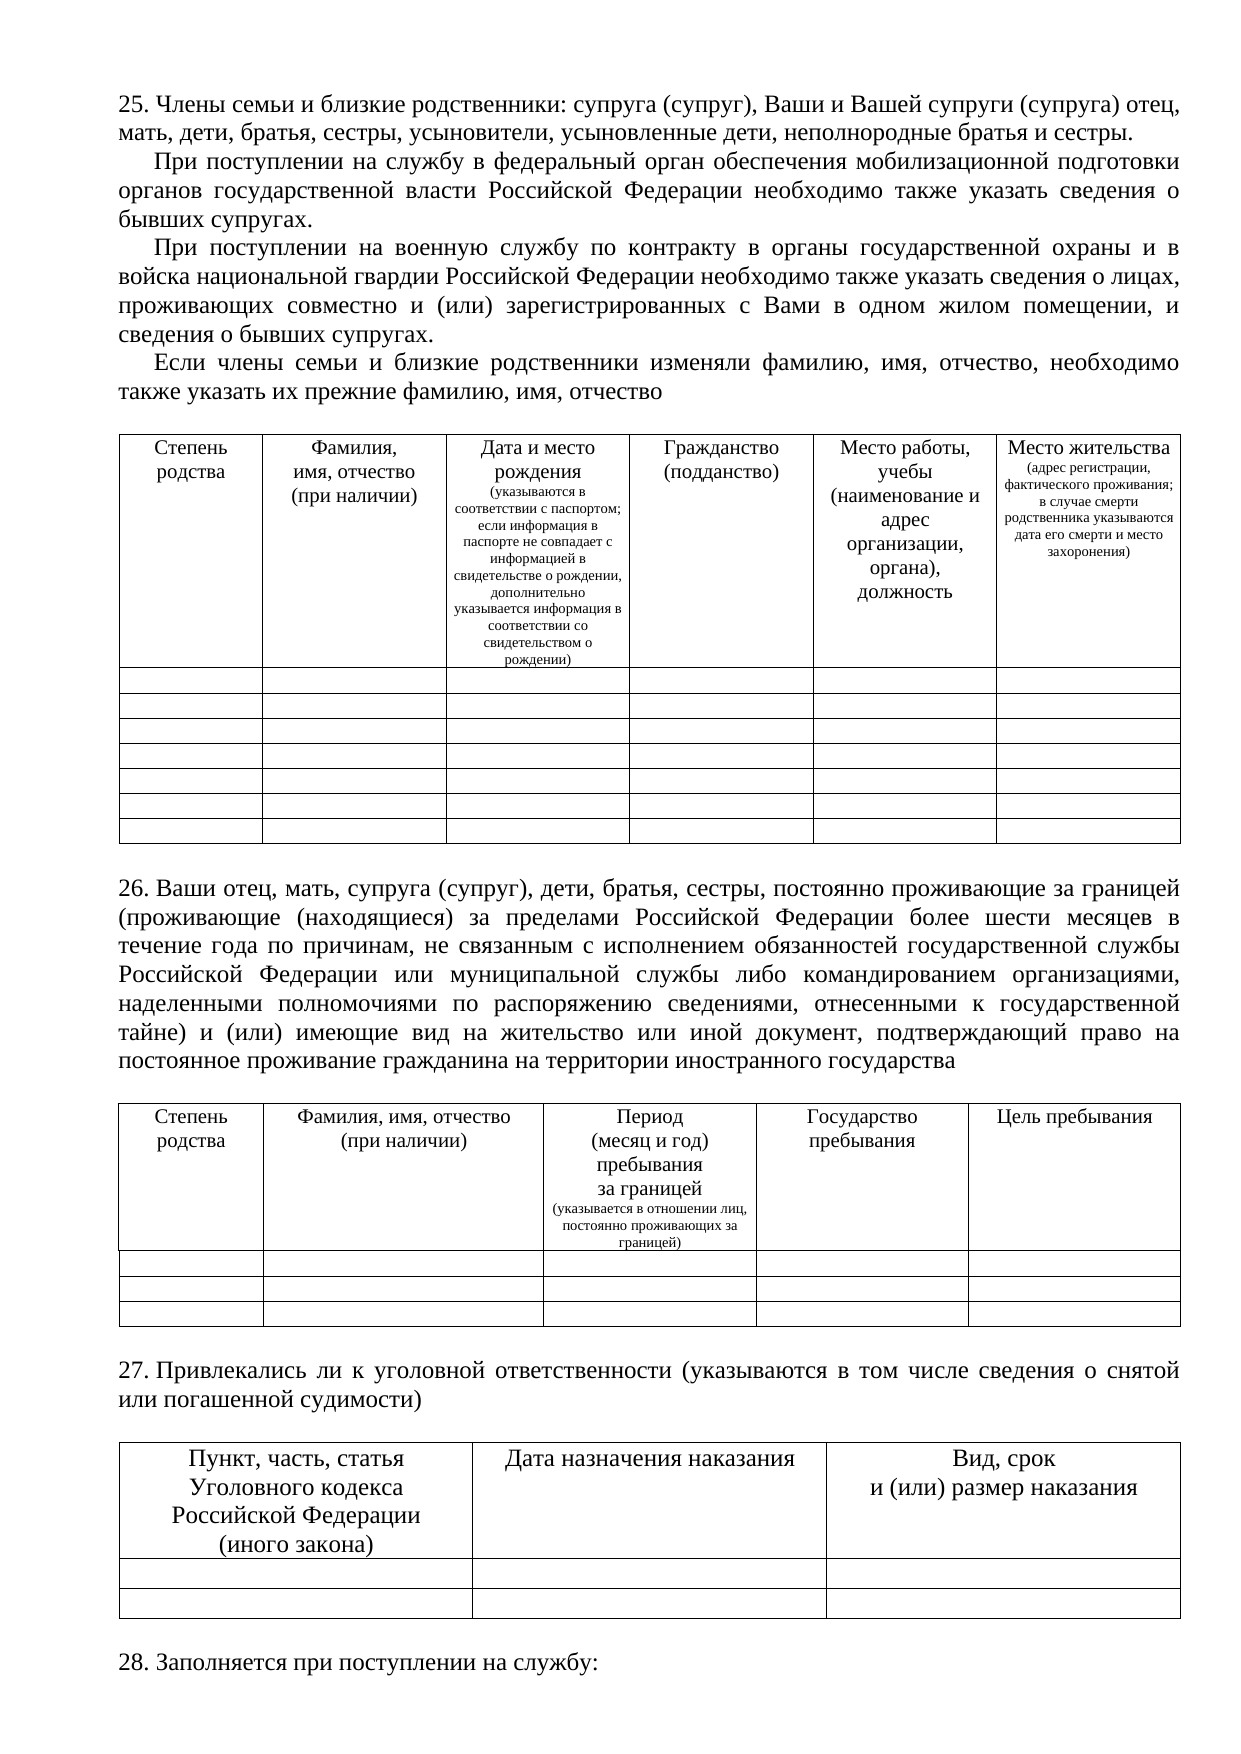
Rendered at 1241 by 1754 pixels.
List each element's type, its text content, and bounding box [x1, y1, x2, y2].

table_cell [120, 744, 262, 768]
table_cell [997, 744, 1180, 768]
table_cell [969, 1302, 1180, 1326]
table_cell [264, 1251, 543, 1276]
table_cell [757, 1277, 968, 1301]
table_cell [814, 744, 996, 768]
table_cell [120, 1277, 263, 1301]
table_cell [630, 769, 813, 793]
table_cell [630, 719, 813, 743]
table_cell [814, 719, 996, 743]
table_cell [630, 668, 813, 692]
text 27. Привлекались ли к уголовной ответственности (указываются в том числе сведения о снятой или погашенной судимости) [118, 1356, 1181, 1413]
table_cell [757, 1302, 968, 1326]
table_header Вид, срок и (или) размер наказания [827, 1443, 1180, 1558]
table_cell [757, 1251, 968, 1276]
table_cell [263, 819, 446, 843]
table_cell [263, 719, 446, 743]
table_cell [544, 1251, 756, 1276]
table_header Дата назначения наказания [473, 1443, 826, 1558]
table_cell [814, 769, 996, 793]
table_cell [827, 1589, 1180, 1617]
table_cell [544, 1277, 756, 1301]
table_cell [997, 794, 1180, 818]
text 26. Ваши отец, мать, супруга (супруг), дети, братья, сестры, постоянно проживающие за границей (проживающие (находящиеся) за пределами Российской Федерации более шести месяцев в течение года по причинам, не связанным с исполнением обязанностей государственной службы Российской Федерации или муниципальной службы либо командированием организациями, наделенными полномочиями по распоряжению сведениями, отнесенными к государственной тайне) и (или) имеющие вид на жительство или иной документ, подтверждающий право на постоянное проживание гражданина на территории иностранного государства [118, 873, 1181, 1074]
table_cell [263, 769, 446, 793]
table_cell [264, 1302, 543, 1326]
table_cell [827, 1559, 1180, 1588]
table_header Цель пребывания [969, 1104, 1180, 1250]
table_cell [630, 794, 813, 818]
table_header Место жительства (адрес регистрации, фактического проживания; в случае смерти родственника указываются дата его смерти и место захоронения) [997, 435, 1180, 667]
table_cell [447, 744, 629, 768]
text 25. Члены семьи и близкие родственники: супруга (супруг), Ваши и Вашей супруги (супруга) отец, мать, дети, братья, сестры, усыновители, усыновленные дети, неполнородные братья и сестры. [118, 89, 1181, 146]
table_cell [120, 769, 262, 793]
table_cell [447, 694, 629, 717]
text При поступлении на военную службу по контракту в органы государственной охраны и в войска национальной гвардии Российской Федерации необходимо также указать сведения о лицах, проживающих совместно и (или) зарегистрированных с Вами в одном жилом помещении, и сведения о бывших супругах. [118, 232, 1181, 347]
table_cell [120, 1589, 472, 1617]
table_cell [447, 668, 629, 692]
table_cell [997, 719, 1180, 743]
table_cell [997, 694, 1180, 717]
table_header Государство пребывания [757, 1104, 968, 1250]
table_cell [630, 744, 813, 768]
table_cell [473, 1589, 826, 1617]
table_header Фамилия, имя, отчество (при наличии) [264, 1104, 543, 1250]
table_cell [969, 1251, 1180, 1276]
table_cell [997, 668, 1180, 692]
table_cell [814, 794, 996, 818]
table_cell [997, 769, 1180, 793]
table_cell [814, 668, 996, 692]
text Если члены семьи и близкие родственники изменяли фамилию, имя, отчество, необходимо также указать их прежние фамилию, имя, отчество [118, 347, 1181, 405]
table_cell [120, 694, 262, 717]
table_cell [120, 1559, 472, 1588]
table_header Дата и место рождения (указываются в соответствии с паспортом; если информация в паспорте не совпадает с информацией в свидетельстве о рождении, дополнительно указывается информация в соответствии со свидетельством о рождении) [447, 435, 629, 667]
table_header Фамилия, имя, отчество (при наличии) [263, 435, 446, 667]
table_cell [263, 694, 446, 717]
table_cell [969, 1277, 1180, 1301]
table_cell [630, 694, 813, 717]
table_cell [814, 819, 996, 843]
table_header Степень родства [119, 1104, 263, 1250]
table_cell [447, 769, 629, 793]
table_cell [263, 744, 446, 768]
table_header Место работы, учебы (наименование и адрес организации, органа), должность [814, 435, 996, 667]
table_cell [120, 668, 262, 692]
table_cell [120, 794, 262, 818]
table_cell [630, 819, 813, 843]
table_cell [447, 794, 629, 818]
table_cell [120, 819, 262, 843]
table_header Степень родства [120, 435, 262, 667]
table_header Пункт, часть, статья Уголовного кодекса Российской Федерации (иного закона) [120, 1443, 472, 1558]
table_cell [997, 819, 1180, 843]
table_cell [473, 1559, 826, 1588]
table_cell [447, 719, 629, 743]
table_cell [814, 694, 996, 717]
table_cell [263, 668, 446, 692]
table_cell [120, 1302, 263, 1326]
table_cell [263, 794, 446, 818]
text При поступлении на службу в федеральный орган обеспечения мобилизационной подготовки органов государственной власти Российской Федерации необходимо также указать сведения о бывших супругах. [118, 146, 1181, 232]
table_cell [264, 1277, 543, 1301]
table_cell [447, 819, 629, 843]
table_header Период (месяц и год) пребывания за границей (указывается в отношении лиц, постоянно проживающих за границей) [544, 1104, 756, 1250]
table_header Гражданство (подданство) [630, 435, 813, 667]
text 28. Заполняется при поступлении на службу: [118, 1647, 1181, 1676]
table_cell [120, 719, 262, 743]
table_cell [120, 1251, 263, 1276]
table_cell [544, 1302, 756, 1326]
